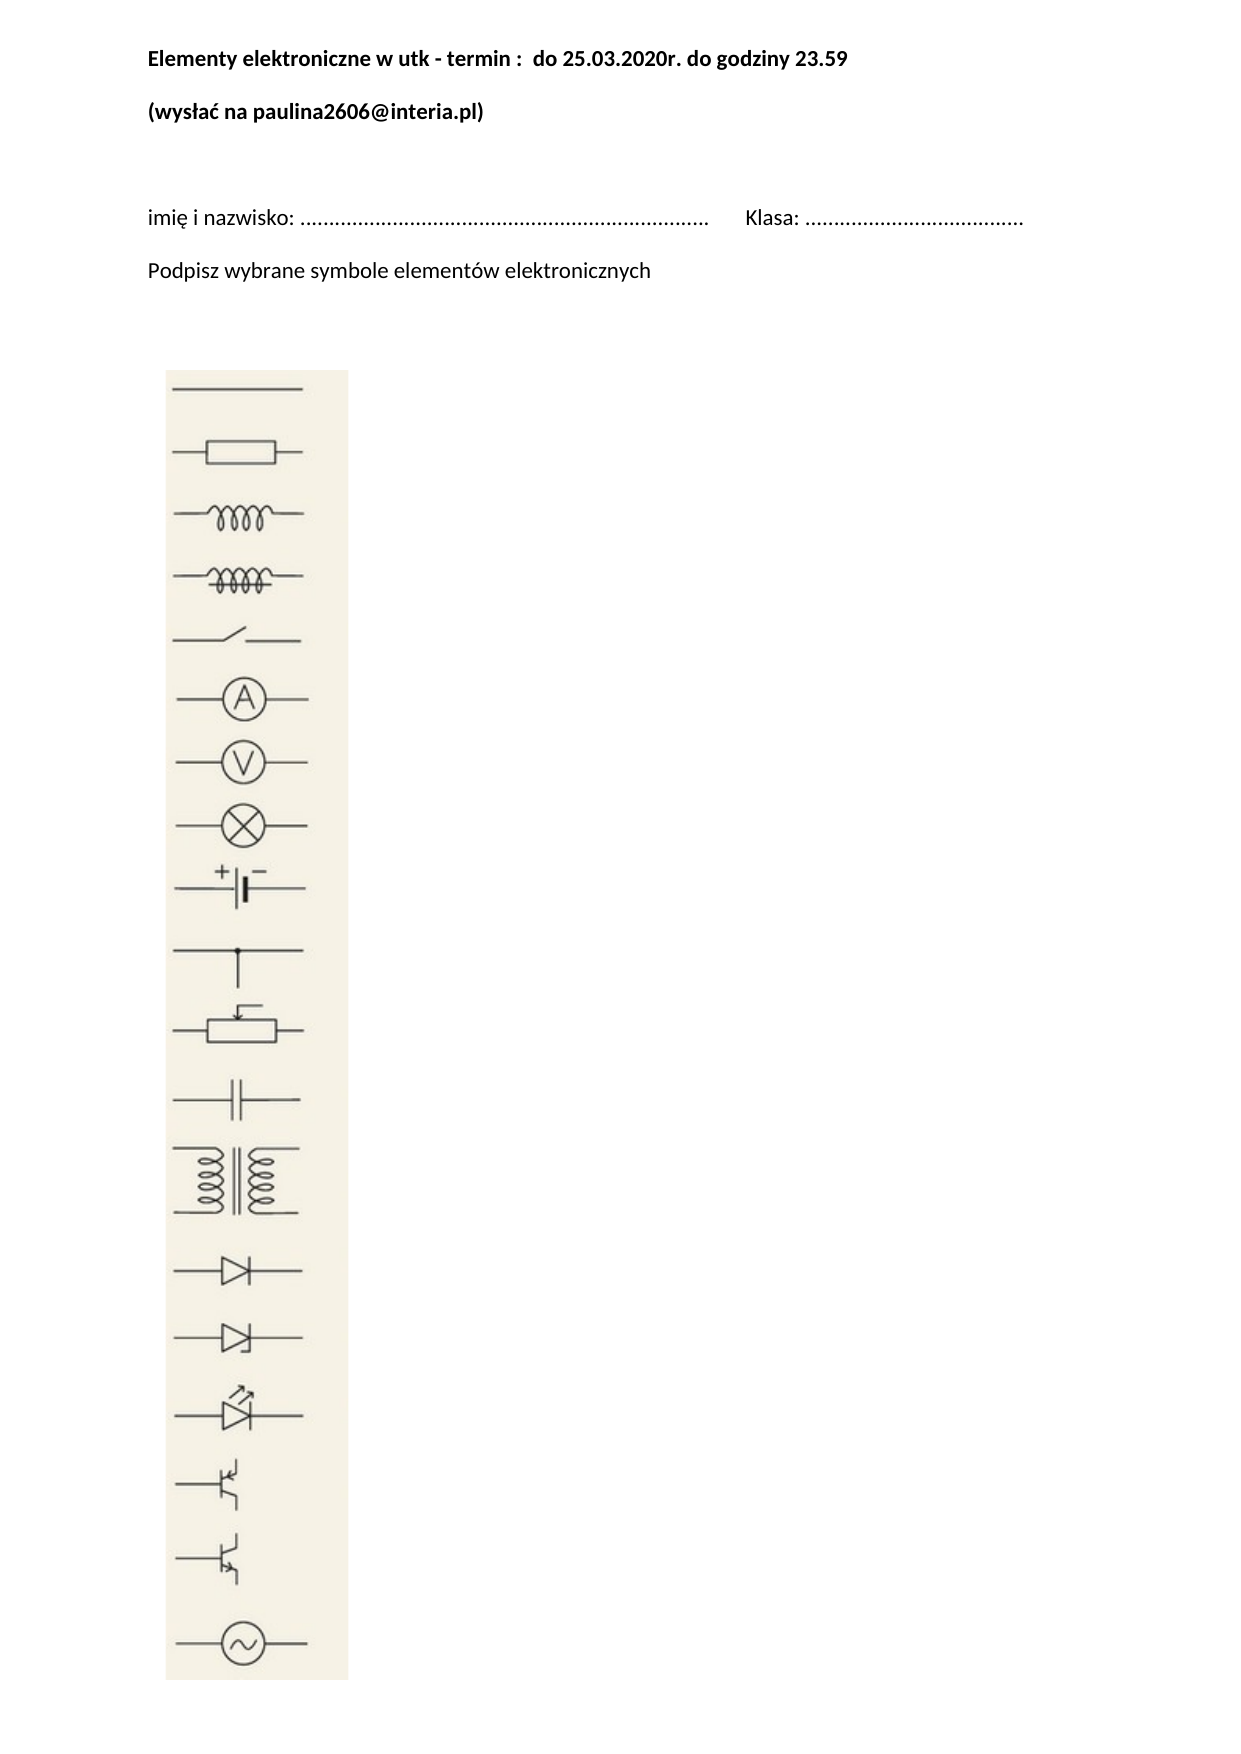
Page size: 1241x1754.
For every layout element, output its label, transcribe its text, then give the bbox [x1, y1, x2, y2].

picture [165, 370, 349, 1680]
text (wysłać na paulina2606@interia.pl) [148, 97, 1093, 125]
text imię i nazwisko: ....................................................................... Klasa: ...................................... [148, 203, 1093, 231]
text Elementy elektroniczne w utk - termin : do 25.03.2020r. do godziny 23.59 [148, 44, 1093, 72]
text Podpisz wybrane symbole elementów elektronicznych [148, 256, 1093, 284]
